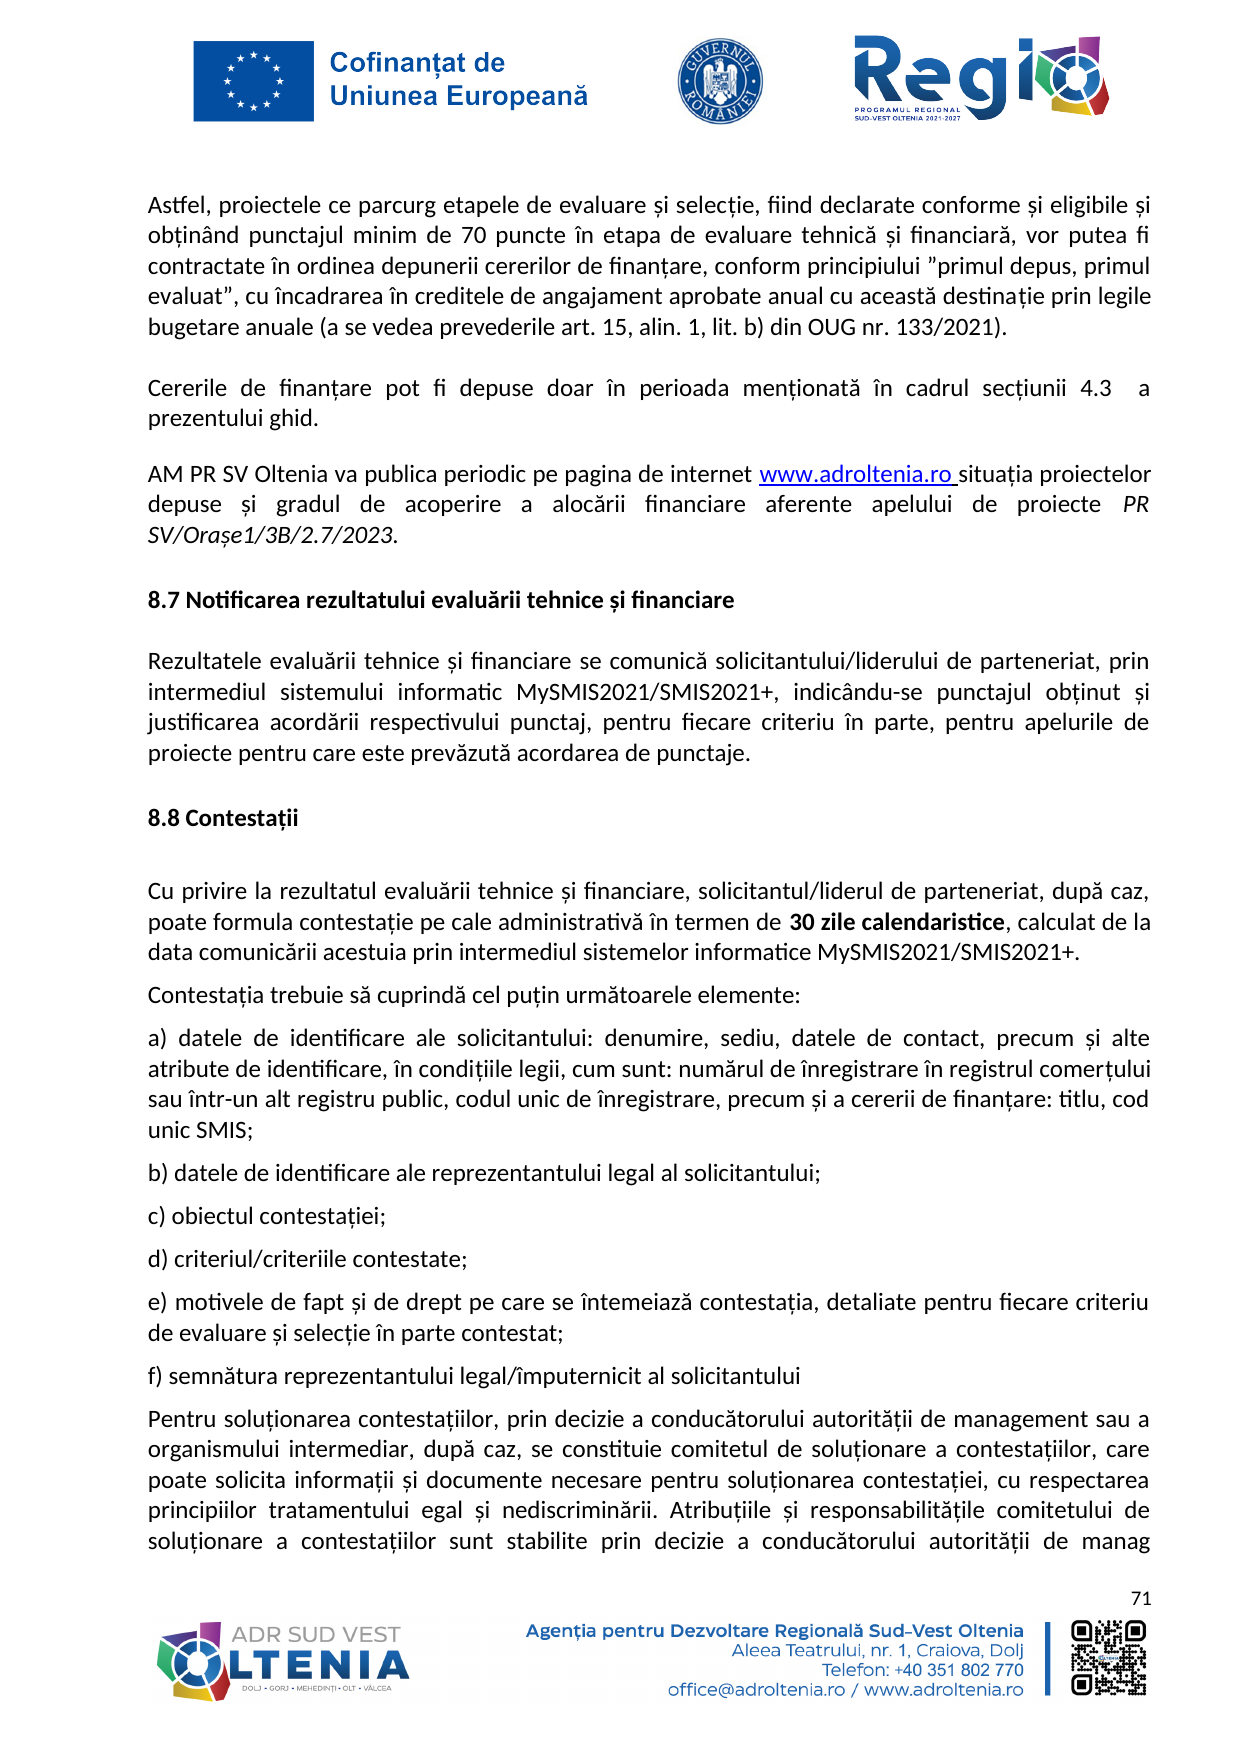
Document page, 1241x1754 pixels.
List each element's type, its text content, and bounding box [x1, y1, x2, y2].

text d) criteriul/criteriile contestate; [148, 1243, 1152, 1274]
picture [674, 36, 768, 126]
text b) datele de identificare ale reprezentantului legal al solicitantului; [148, 1157, 1152, 1188]
picture [147, 1611, 1151, 1708]
text Cererile de finanțare pot fi depuse doar în perioada menționată în cadrul secțiunii 4.3 a prezentului ghid. [148, 372, 1152, 433]
text Astfel, proiectele ce parcurg etapele de evaluare și selecţie, fiind declarate conforme și eligibile și obținând punctajul minim de 70 puncte în etapa de evaluare tehnică și financiară, vor putea fi contractate în ordinea depunerii cererilor de finanțare, conform principiului ”primul depus, primul evaluat”, cu încadrarea în creditele de angajament aprobate anual cu această destinaţie prin legile bugetare anuale (a se vedea prevederile art. 15, alin. 1, lit. b) din OUG nr. 133/2021). [148, 189, 1152, 341]
subtitle 8.7 Notificarea rezultatului evaluării tehnice și financiare [148, 584, 1152, 615]
text c) obiectul contestației; [148, 1200, 1152, 1231]
text Cu privire la rezultatul evaluării tehnice și financiare, solicitantul/liderul de parteneriat, după caz, poate formula contestație pe cale administrativă în termen de 30 zile calendaristice, calculat de la data comunicării acestuia prin intermediul sistemelor informatice MySMIS2021/SMIS2021+. [148, 876, 1152, 967]
text a) datele de identificare ale solicitantului: denumire, sediu, datele de contact, precum și alte atribute de identificare, în condiţiile legii, cum sunt: numărul de înregistrare în registrul comerţului sau într-un alt registru public, codul unic de înregistrare, precum și a cererii de finanțare: titlu, cod unic SMIS; [148, 1023, 1152, 1145]
text Contestația trebuie să cuprindă cel puțin următoarele elemente: [148, 979, 1152, 1010]
text e) motivele de fapt și de drept pe care se întemeiază contestația, detaliate pentru fiecare criteriu de evaluare și selecție în parte contestat; [148, 1286, 1152, 1347]
text AM PR SV Oltenia va publica periodic pe pagina de internet www.adroltenia.ro situația proiectelor depuse și gradul de acoperire a alocării financiare aferente apelului de proiecte PR SV/Orașe1/3B/2.7/2023. [148, 458, 1152, 549]
text Rezultatele evaluării tehnice și financiare se comunică solicitantului/liderului de parteneriat, prin intermediul sistemului informatic MySMIS2021/SMIS2021+, indicându-se punctajul obținut și justificarea acordării respectivului punctaj, pentru fiecare criteriu în parte, pentru apelurile de proiecte pentru care este prevăzută acordarea de punctaje. [148, 645, 1152, 767]
text f) semnătura reprezentantului legal/împuternicit al solicitantului [148, 1360, 1152, 1390]
picture [188, 36, 590, 125]
subtitle 8.8 Contestații [148, 802, 1152, 832]
picture [852, 34, 1111, 124]
